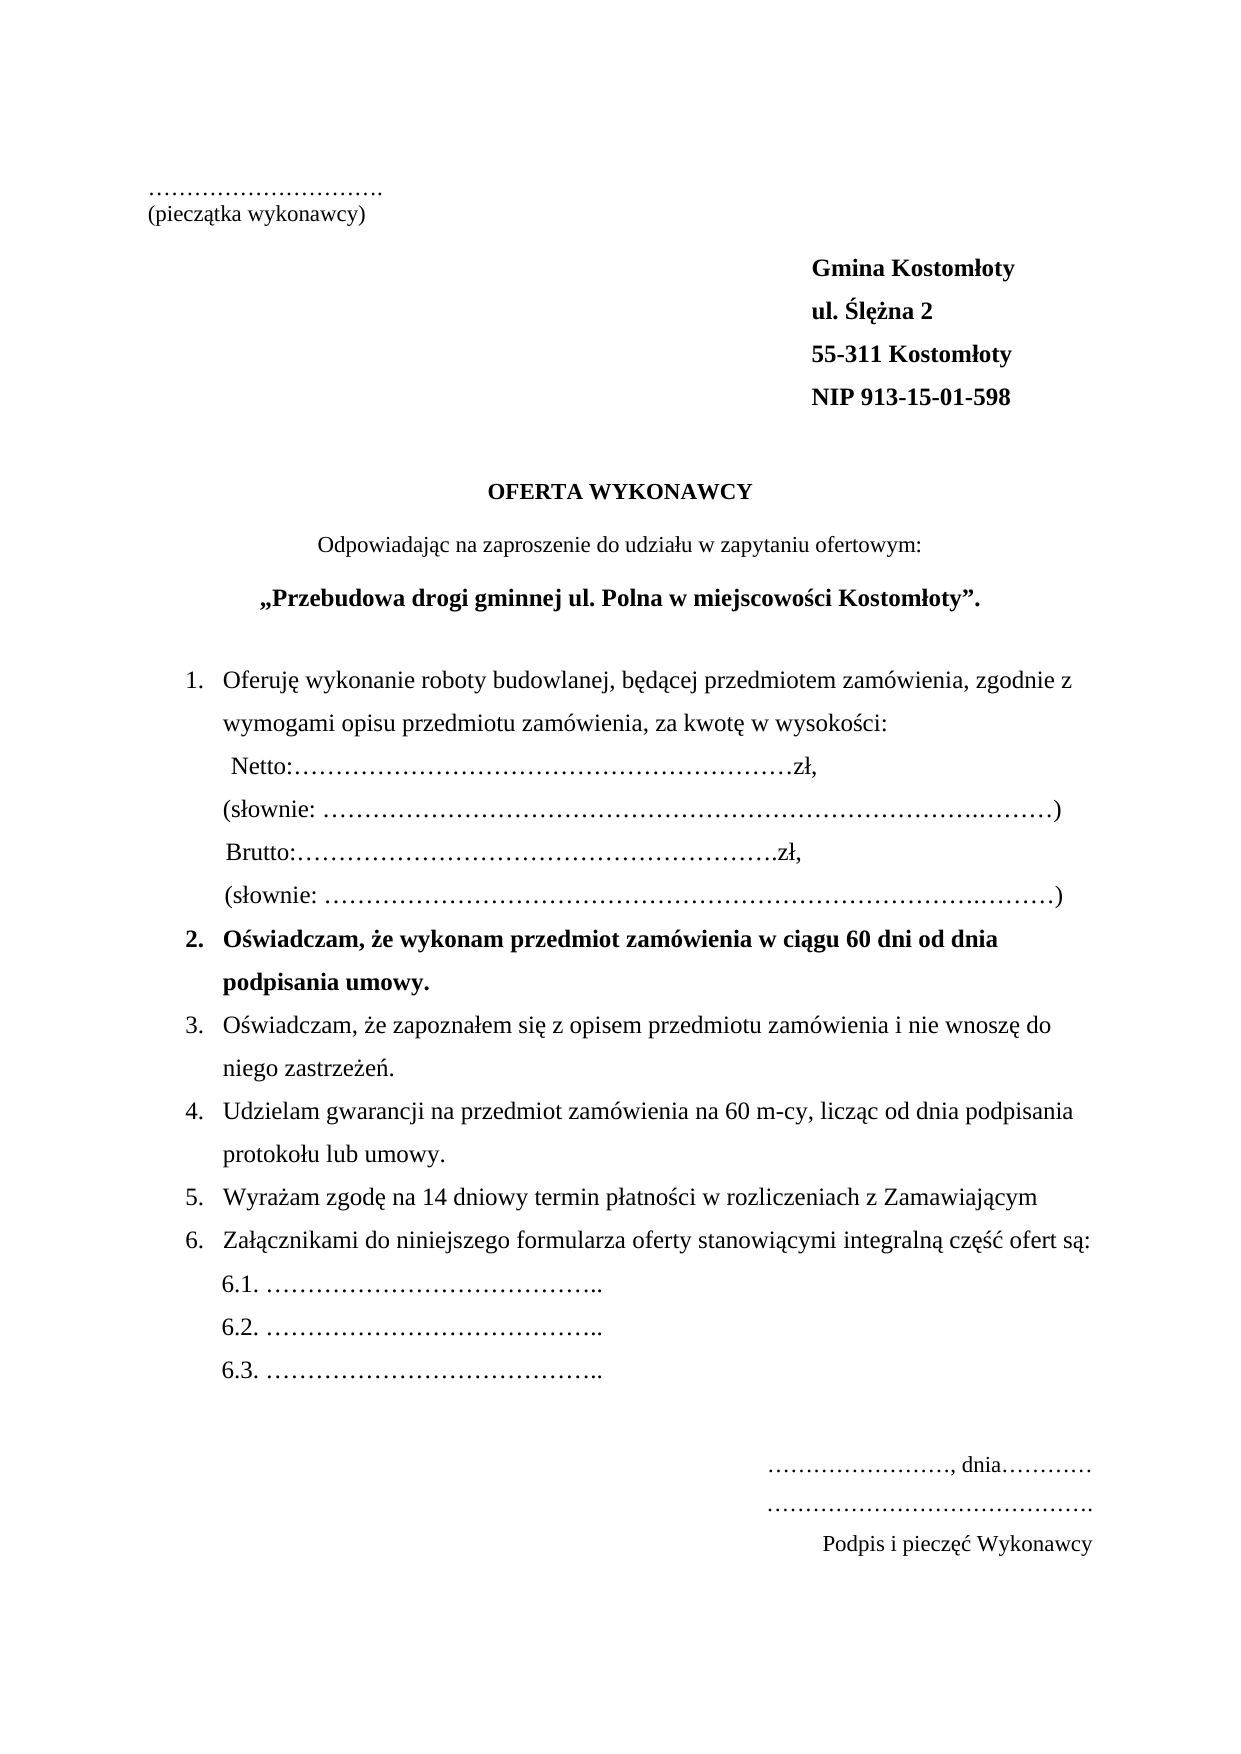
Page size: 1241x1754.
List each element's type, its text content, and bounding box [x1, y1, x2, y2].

list Załącznikami do niniejszego formularza oferty stanowiącymi integralną część ofert są: [185, 1226, 1093, 1254]
list Oświadczam, że wykonam przedmiot zamówienia w ciągu 60 dni od dnia podpisania umowy. [185, 924, 1093, 996]
list ………………………………….. [221, 1312, 1093, 1341]
text Odpowiadając na zaproszenie do udziału w zapytaniu ofertowym: [148, 531, 1093, 557]
list Oświadczam, że zapoznałem się z opisem przedmiotu zamówienia i nie wnoszę do niego zastrzeżeń. [185, 1010, 1093, 1082]
text (słownie: …………………………………………………………………….………) [206, 881, 1093, 909]
list Oferuję wykonanie roboty budowlanej, będącej przedmiotem zamówienia, zgodnie z wymogami opisu przedmiotu zamówienia, za kwotę w wysokości: [185, 665, 1093, 737]
text 55-311 Kostomłoty [221, 339, 1093, 368]
list ………………………………….. [221, 1269, 1093, 1297]
text (pieczątka wykonawcy) [148, 200, 1093, 227]
text …………………………. [148, 174, 1093, 200]
list Wyrażam zgodę na 14 dniowy termin płatności w rozliczeniach z Zamawiającym [185, 1182, 1093, 1211]
list „Przebudowa drogi gminnej ul. Polna w miejscowości Kostomłoty”. [148, 583, 1093, 612]
text Netto:……………………………………………………zł, [148, 751, 1093, 780]
text ul. Ślężna 2 [221, 296, 1093, 325]
text Brutto:………………………………………………….zł, [207, 837, 1093, 866]
text ……………………………………. [148, 1490, 1093, 1517]
text Gmina Kostomłoty [221, 253, 1093, 282]
text Podpis i pieczęć Wykonawcy [148, 1530, 1093, 1556]
text NIP 913-15-01-598 [148, 382, 1093, 411]
text 6.3. ………………………………….. [221, 1355, 1093, 1384]
text ……………………, dnia………… [148, 1451, 1093, 1477]
text (słownie: …………………………………………………………………….………) [148, 794, 1093, 823]
list Udzielam gwarancji na przedmiot zamówienia na 60 m-cy, licząc od dnia podpisania protokołu lub umowy. [185, 1096, 1093, 1168]
text OFERTA WYKONAWCY [148, 478, 1093, 504]
